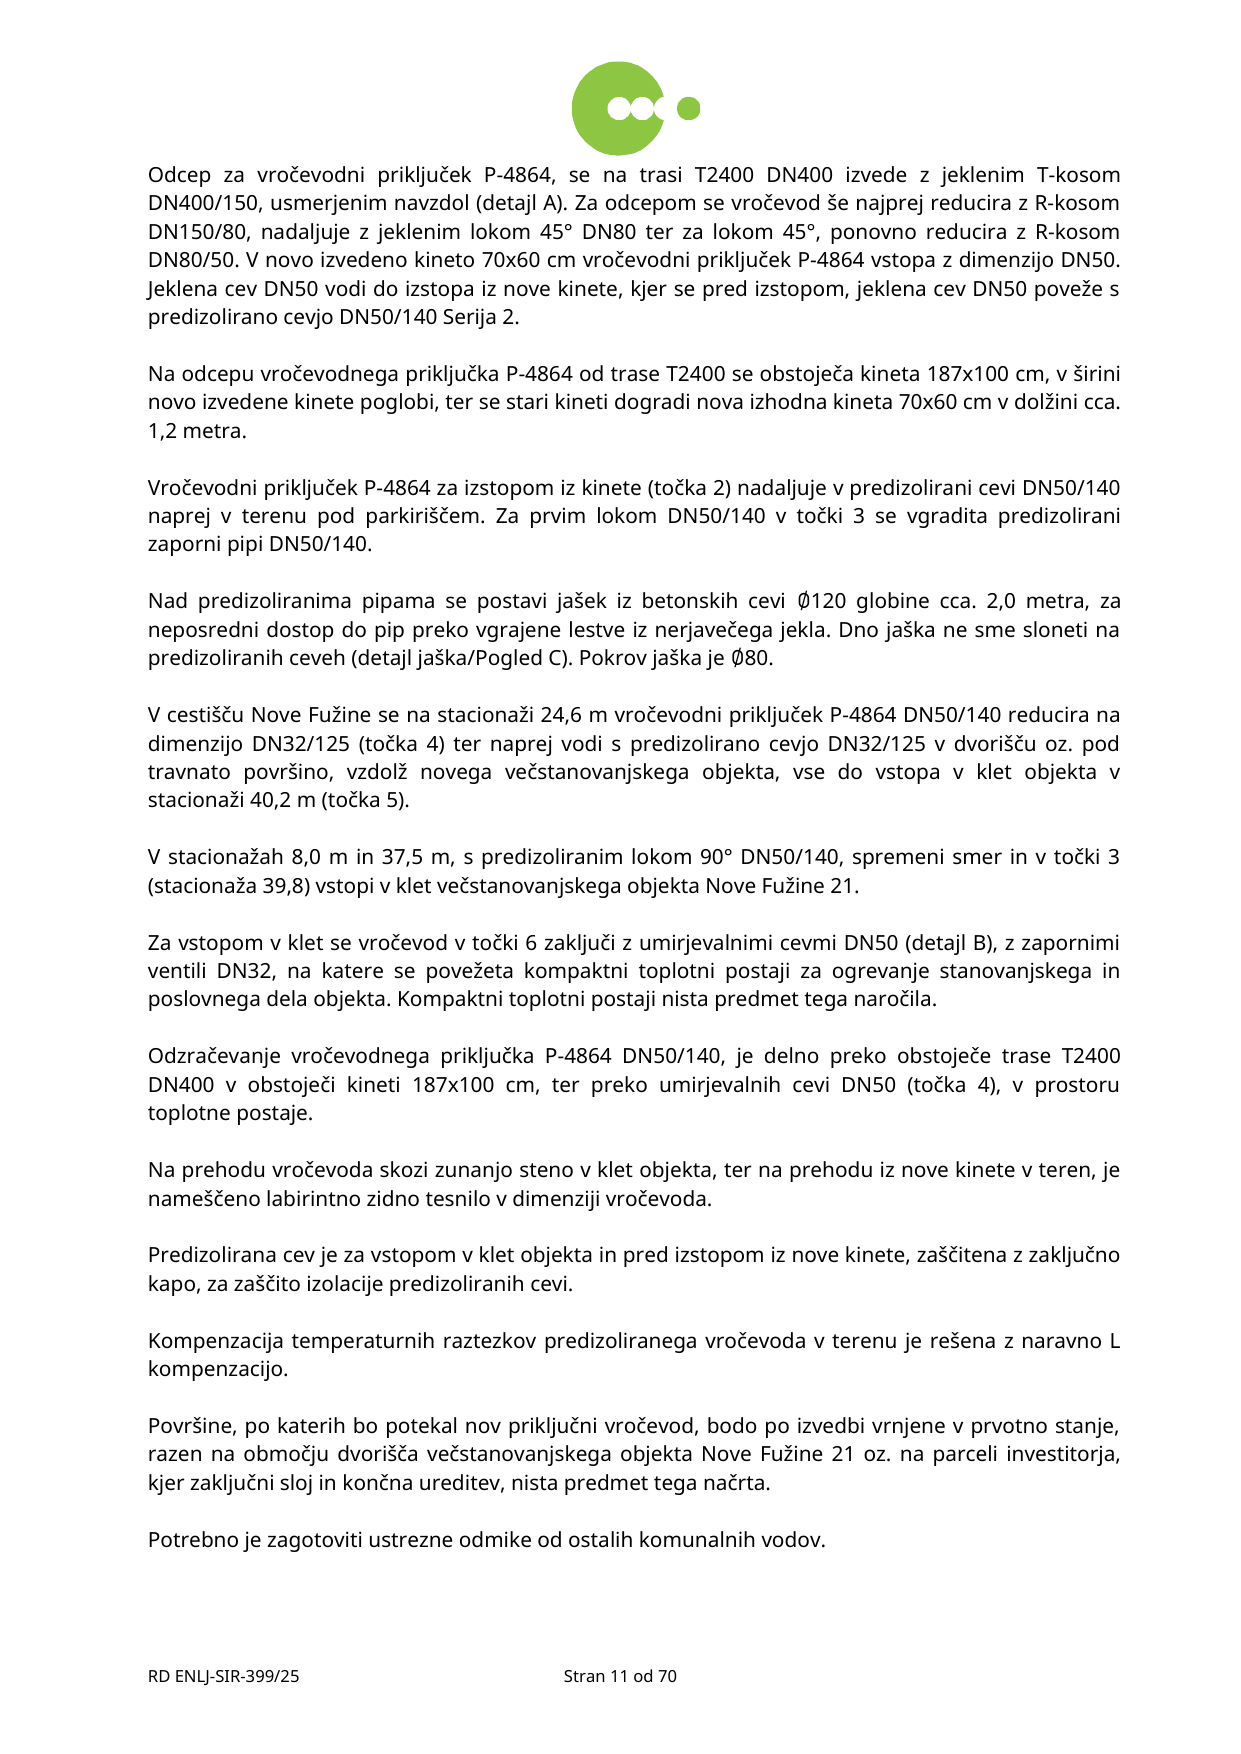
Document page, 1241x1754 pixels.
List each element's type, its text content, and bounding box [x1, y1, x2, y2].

text V stacionažah 8,0 m in 37,5 m, s predizoliranim lokom 90° DN50/140, spremeni smer in v točki 3 (stacionaža 39,8) vstopi v klet večstanovanjskega objekta Nove Fužine 21. [148, 842, 1122, 899]
text Odzračevanje vročevodnega priključka P-4864 DN50/140, je delno preko obstoječe trase T2400 DN400 v obstoječi kineti 187x100 cm, ter preko umirjevalnih cevi DN50 (točka 4), v prostoru toplotne postaje. [148, 1041, 1122, 1127]
text Za vstopom v klet se vročevod v točki 6 zaključi z umirjevalnimi cevmi DN50 (detajl B), z zapornimi ventili DN32, na katere se povežeta kompaktni toplotni postaji za ogrevanje stanovanjskega in poslovnega dela objekta. Kompaktni toplotni postaji nista predmet tega naročila. [148, 928, 1122, 1013]
text Kompenzacija temperaturnih raztezkov predizoliranega vročevoda v terenu je rešena z naravno L kompenzacijo. [148, 1326, 1122, 1383]
text Vročevodni priključek P-4864 za izstopom iz kinete (točka 2) nadaljuje v predizolirani cevi DN50/140 naprej v terenu pod parkiriščem. Za prvim lokom DN50/140 v točki 3 se vgradita predizolirani zaporni pipi DN50/140. [148, 473, 1122, 558]
text Na prehodu vročevoda skozi zunanjo steno v klet objekta, ter na prehodu iz nove kinete v teren, je nameščeno labirintno zidno tesnilo v dimenziji vročevoda. [148, 1155, 1122, 1212]
text V cestišču Nove Fužine se na stacionaži 24,6 m vročevodni priključek P-4864 DN50/140 reducira na dimenzijo DN32/125 (točka 4) ter naprej vodi s predizolirano cevjo DN32/125 v dvorišču oz. pod travnato površino, vzdolž novega večstanovanjskega objekta, vse do vstopa v klet objekta v stacionaži 40,2 m (točka 5). [148, 700, 1122, 814]
text Odcep za vročevodni priključek P-4864, se na trasi T2400 DN400 izvede z jeklenim T-kosom DN400/150, usmerjenim navzdol (detajl A). Za odcepom se vročevod še najprej reducira z R-kosom DN150/80, nadaljuje z jeklenim lokom 45° DN80 ter za lokom 45°, ponovno reducira z R-kosom DN80/50. V novo izvedeno kineto 70x60 cm vročevodni priključek P-4864 vstopa z dimenzijo DN50. Jeklena cev DN50 vodi do izstopa iz nove kinete, kjer se pred izstopom, jeklena cev DN50 poveže s predizolirano cevjo DN50/140 Serija 2. [148, 160, 1122, 331]
text Nad predizoliranima pipama se postavi jašek iz betonskih cevi ∅120 globine cca. 2,0 metra, za neposredni dostop do pip preko vgrajene lestve iz nerjavečega jekla. Dno jaška ne sme sloneti na predizoliranih ceveh (detajl jaška/Pogled C). Pokrov jaška je ∅80. [148, 586, 1122, 672]
text Površine, po katerih bo potekal nov priključni vročevod, bodo po izvedbi vrnjene v prvotno stanje, razen na območju dvorišča večstanovanjskega objekta Nove Fužine 21 oz. na parceli investitorja, kjer zaključni sloj in končna ureditev, nista predmet tega načrta. [148, 1411, 1122, 1496]
text Predizolirana cev je za vstopom v klet objekta in pred izstopom iz nove kinete, zaščitena z zaključno kapo, za zaščito izolacije predizoliranih cevi. [148, 1241, 1122, 1297]
text Na odcepu vročevodnega priključka P-4864 od trase T2400 se obstoječa kineta 187x100 cm, v širini novo izvedene kinete poglobi, ter se stari kineti dogradi nova izhodna kineta 70x60 cm v dolžini cca. 1,2 metra. [148, 359, 1122, 444]
text Potrebno je zagotoviti ustrezne odmike od ostalih komunalnih vodov. [148, 1525, 1122, 1553]
